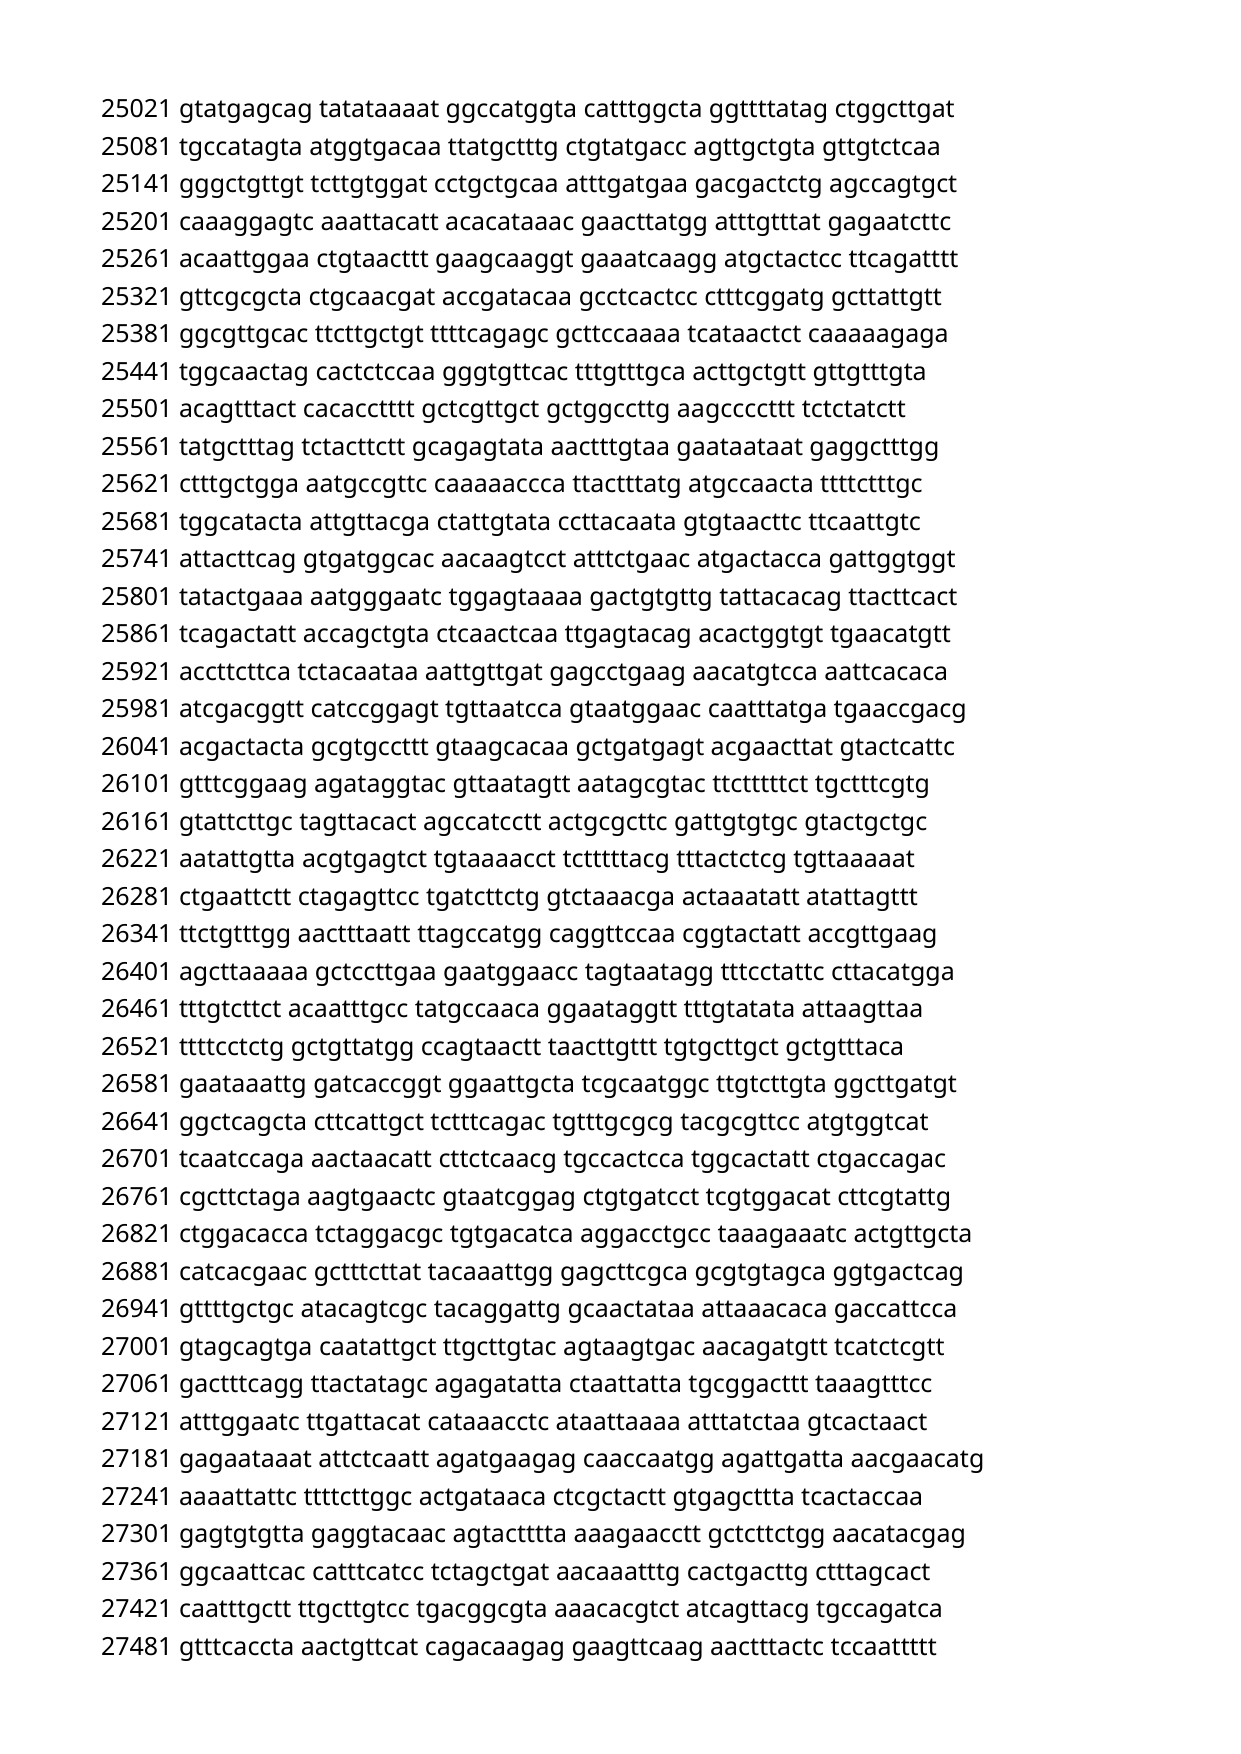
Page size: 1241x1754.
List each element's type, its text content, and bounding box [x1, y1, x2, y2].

text 25921 accttcttca tctacaataa aattgttgat gagcctgaag aacatgtcca aattcacaca [75, 652, 1165, 689]
text 25141 gggctgttgt tcttgtggat cctgctgcaa atttgatgaa gacgactctg agccagtgct [75, 164, 1165, 202]
text 27421 caatttgctt ttgcttgtcc tgacggcgta aaacacgtct atcagttacg tgccagatca [75, 1589, 1165, 1627]
text 25681 tggcatacta attgttacga ctattgtata ccttacaata gtgtaacttc ttcaattgtc [75, 502, 1165, 539]
text 26041 acgactacta gcgtgccttt gtaagcacaa gctgatgagt acgaacttat gtactcattc [75, 727, 1165, 764]
text 26221 aatattgtta acgtgagtct tgtaaaacct tctttttacg tttactctcg tgttaaaaat [75, 839, 1165, 877]
text 25561 tatgctttag tctacttctt gcagagtata aactttgtaa gaataataat gaggctttgg [75, 427, 1165, 464]
text 25081 tgccatagta atggtgacaa ttatgctttg ctgtatgacc agttgctgta gttgtctcaa [75, 127, 1165, 164]
text 25201 caaaggagtc aaattacatt acacataaac gaacttatgg atttgtttat gagaatcttc [75, 202, 1165, 239]
text 25801 tatactgaaa aatgggaatc tggagtaaaa gactgtgttg tattacacag ttacttcact [75, 577, 1165, 614]
text 25741 attacttcag gtgatggcac aacaagtcct atttctgaac atgactacca gattggtggt [75, 539, 1165, 577]
text 25321 gttcgcgcta ctgcaacgat accgatacaa gcctcactcc ctttcggatg gcttattgtt [75, 277, 1165, 314]
text 26641 ggctcagcta cttcattgct tctttcagac tgtttgcgcg tacgcgttcc atgtggtcat [75, 1102, 1165, 1139]
text 26461 tttgtcttct acaatttgcc tatgccaaca ggaataggtt tttgtatata attaagttaa [75, 989, 1165, 1027]
text 26881 catcacgaac gctttcttat tacaaattgg gagcttcgca gcgtgtagca ggtgactcag [75, 1252, 1165, 1289]
text 25261 acaattggaa ctgtaacttt gaagcaaggt gaaatcaagg atgctactcc ttcagatttt [75, 239, 1165, 277]
text 26761 cgcttctaga aagtgaactc gtaatcggag ctgtgatcct tcgtggacat cttcgtattg [75, 1177, 1165, 1214]
text 25381 ggcgttgcac ttcttgctgt ttttcagagc gcttccaaaa tcataactct caaaaagaga [75, 314, 1165, 352]
text 25621 ctttgctgga aatgccgttc caaaaaccca ttactttatg atgccaacta ttttctttgc [75, 464, 1165, 502]
text 27481 gtttcaccta aactgttcat cagacaagag gaagttcaag aactttactc tccaattttt [75, 1627, 1165, 1664]
text 27121 atttggaatc ttgattacat cataaacctc ataattaaaa atttatctaa gtcactaact [75, 1402, 1165, 1439]
text 27301 gagtgtgtta gaggtacaac agtactttta aaagaacctt gctcttctgg aacatacgag [75, 1514, 1165, 1552]
text 26161 gtattcttgc tagttacact agccatcctt actgcgcttc gattgtgtgc gtactgctgc [75, 802, 1165, 839]
text 25441 tggcaactag cactctccaa gggtgttcac tttgtttgca acttgctgtt gttgtttgta [75, 352, 1165, 389]
text 27061 gactttcagg ttactatagc agagatatta ctaattatta tgcggacttt taaagtttcc [75, 1364, 1165, 1402]
text 25501 acagtttact cacacctttt gctcgttgct gctggccttg aagccccttt tctctatctt [75, 389, 1165, 427]
text 26941 gttttgctgc atacagtcgc tacaggattg gcaactataa attaaacaca gaccattcca [75, 1289, 1165, 1327]
text 26401 agcttaaaaa gctccttgaa gaatggaacc tagtaatagg tttcctattc cttacatgga [75, 952, 1165, 989]
text 25861 tcagactatt accagctgta ctcaactcaa ttgagtacag acactggtgt tgaacatgtt [75, 614, 1165, 652]
text 25021 gtatgagcag tatataaaat ggccatggta catttggcta ggttttatag ctggcttgat [75, 89, 1165, 127]
text 26101 gtttcggaag agataggtac gttaatagtt aatagcgtac ttctttttct tgctttcgtg [75, 764, 1165, 802]
text 27001 gtagcagtga caatattgct ttgcttgtac agtaagtgac aacagatgtt tcatctcgtt [75, 1327, 1165, 1364]
text 26341 ttctgtttgg aactttaatt ttagccatgg caggttccaa cggtactatt accgttgaag [75, 914, 1165, 952]
text 27241 aaaattattc ttttcttggc actgataaca ctcgctactt gtgagcttta tcactaccaa [75, 1477, 1165, 1514]
text 26581 gaataaattg gatcaccggt ggaattgcta tcgcaatggc ttgtcttgta ggcttgatgt [75, 1064, 1165, 1102]
text 25981 atcgacggtt catccggagt tgttaatcca gtaatggaac caatttatga tgaaccgacg [75, 689, 1165, 727]
text 27361 ggcaattcac catttcatcc tctagctgat aacaaatttg cactgacttg ctttagcact [75, 1552, 1165, 1589]
text 27181 gagaataaat attctcaatt agatgaagag caaccaatgg agattgatta aacgaacatg [75, 1439, 1165, 1477]
text 26821 ctggacacca tctaggacgc tgtgacatca aggacctgcc taaagaaatc actgttgcta [75, 1214, 1165, 1252]
text 26521 ttttcctctg gctgttatgg ccagtaactt taacttgttt tgtgcttgct gctgtttaca [75, 1027, 1165, 1064]
text 26281 ctgaattctt ctagagttcc tgatcttctg gtctaaacga actaaatatt atattagttt [75, 877, 1165, 914]
text 26701 tcaatccaga aactaacatt cttctcaacg tgccactcca tggcactatt ctgaccagac [75, 1139, 1165, 1177]
